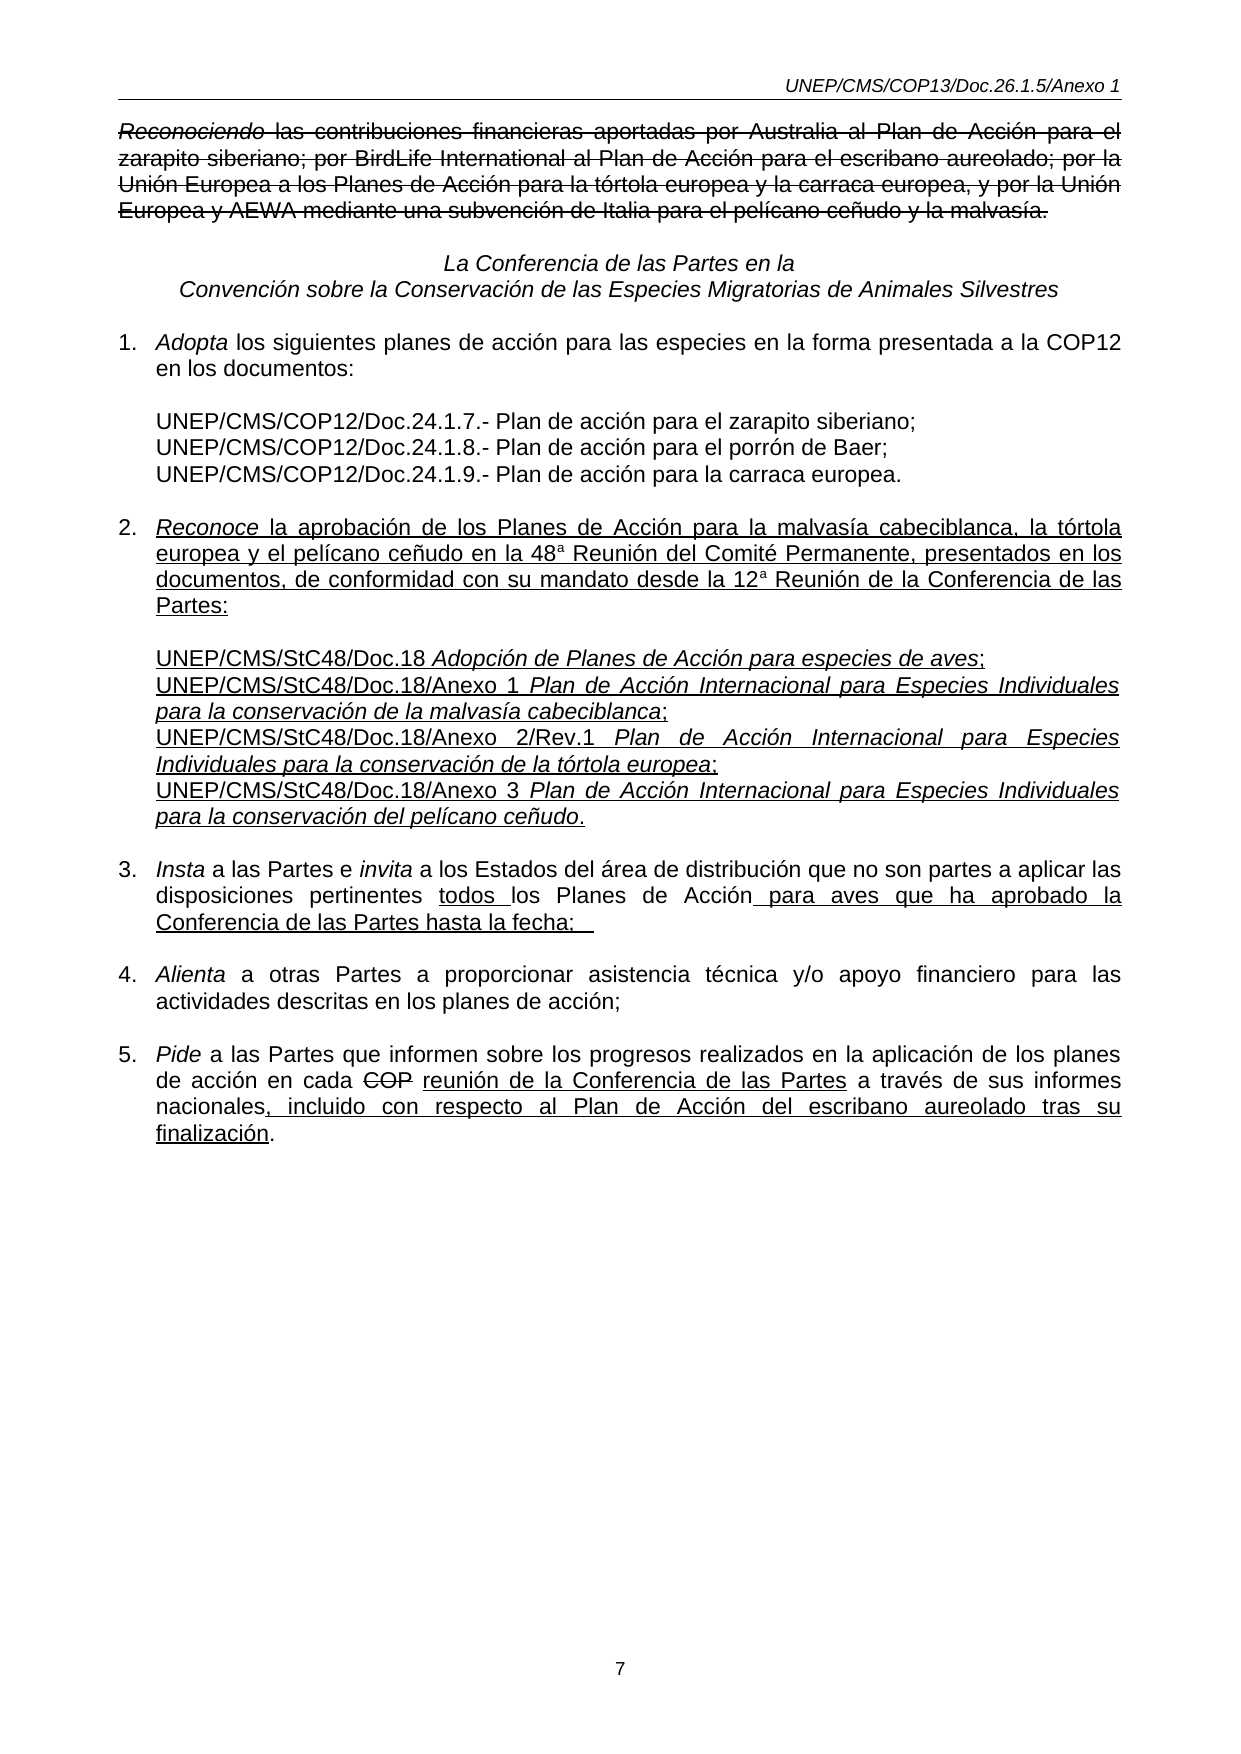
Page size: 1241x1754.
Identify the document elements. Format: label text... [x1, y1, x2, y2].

text UNEP/CMS/StC48/Doc.18/Anexo 2/Rev.1 Plan de Acción Internacional para Especies Individuales para la conservación de la tórtola europea; [156, 724, 1122, 777]
list Alienta a otras Partes a proporcionar asistencia técnica y/o apoyo financiero para las actividades descritas en los planes de acción; [118, 961, 1122, 1014]
text Convención sobre la Conservación de las Especies Migratorias de Animales Silvestres [118, 276, 1122, 303]
text UNEP/CMS/COP12/Doc.24.1.7.- Plan de acción para el zarapito siberiano; [118, 408, 1122, 434]
text UNEP/CMS/COP12/Doc.24.1.9.- Plan de acción para la carraca europea. [118, 461, 1122, 487]
list Reconoce la aprobación de los Planes de Acción para la malvasía cabeciblanca, la tórtola europea y el pelícano ceñudo en la 48a Reunión del Comité Permanente, presentados en los documentos, de conformidad con su mandato desde la 12a Reunión de la Conferencia de las Partes: [118, 513, 1122, 619]
list Pide a las Partes que informen sobre los progresos realizados en la aplicación de los planes de acción en cada COP reunión de la Conferencia de las Partes a través de sus informes nacionales, incluido con respecto al Plan de Acción del escribano aureolado tras su finalización. [118, 1041, 1122, 1146]
text UNEP/CMS/StC48/Doc.18 Adopción de Planes de Acción para especies de aves; [156, 645, 1122, 672]
list Adopta los siguientes planes de acción para las especies en la forma presentada a la COP12 en los documentos: [118, 329, 1122, 382]
text UNEP/CMS/COP12/Doc.24.1.8.- Plan de acción para el porrón de Baer; [118, 434, 1122, 461]
text La Conferencia de las Partes en la [118, 250, 1122, 276]
text Reconociendo las contribuciones financieras aportadas por Australia al Plan de Acción para el zarapito siberiano; por BirdLife International al Plan de Acción para el escribano aureolado; por la Unión Europea a los Planes de Acción para la tórtola europea y la carraca europea, y por la Unión Europea y AEWA mediante una subvención de Italia para el pelícano ceñudo y la malvasía. [118, 160, 1122, 223]
text UNEP/CMS/StC48/Doc.18/Anexo 3 Plan de Acción Internacional para Especies Individuales para la conservación del pelícano ceñudo. [156, 777, 1122, 830]
text UNEP/CMS/StC48/Doc.18/Anexo 1 Plan de Acción Internacional para Especies Individuales para la conservación de la malvasía cabeciblanca; [156, 672, 1122, 724]
list Insta a las Partes e invita a los Estados del área de distribución que no son partes a aplicar las disposiciones pertinentes todos los Planes de Acción para aves que ha aprobado la Conferencia de las Partes hasta la fecha; [118, 856, 1122, 935]
text Reconociendo las contribuciones financieras aportadas por Australia al Plan de Acción para el zarapito siberiano; por BirdLife International al Plan de Acción para el escribano aureolado; por la Unión Europea a los Planes de Acción para la tórtola europea y la carraca europea, y por la Unión Europea y AEWA mediante una subvención de Italia para el pelícano ceñudo y la malvasía. [118, 118, 1122, 159]
